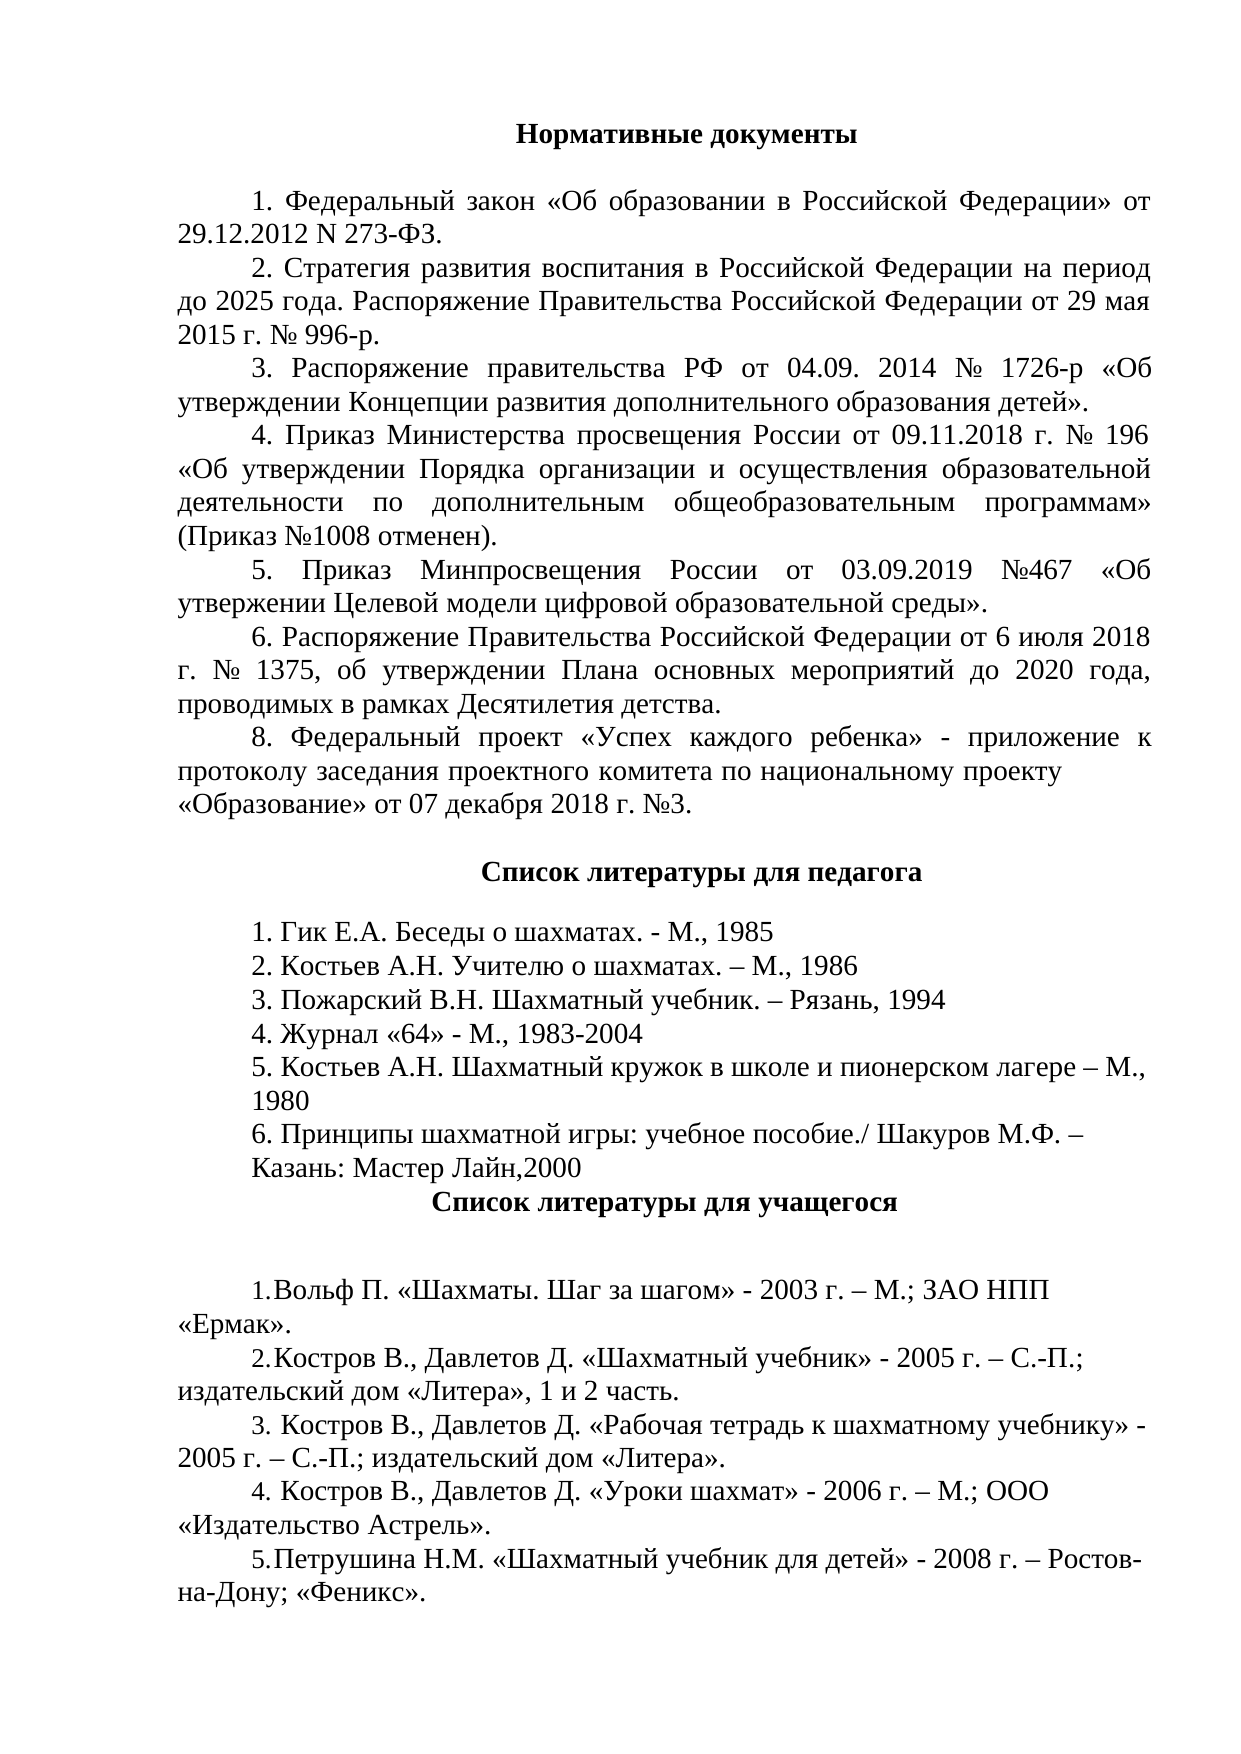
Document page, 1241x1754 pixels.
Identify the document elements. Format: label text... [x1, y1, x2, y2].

text «Образование» от 07 декабря 2018 г. №3. [177, 787, 1213, 820]
list Стратегия развития воспитания в Российской Федерации на период до 2025 года. Распоряжение Правительства Российской Федерации от 29 мая 2015 г. № 996-р. [177, 250, 1151, 350]
list Костров В., Давлетов Д. «Шахматный учебник» - 2005 г. – С.-П.; издательский дом «Литера», 1 и 2 часть. [177, 1340, 1084, 1407]
list Распоряжение Правительства Российской Федерации от 6 июля 2018 г. № 1375, об утверждении Плана основных мероприятий до 2020 года, проводимых в рамках Десятилетия детства. [177, 619, 1152, 719]
list Распоряжение правительства РФ от 04.09. 2014 № 1726-р «Об утверждении Концепции развития дополнительного образования детей». [177, 350, 1152, 417]
list Приказ Минпросвещения России от 03.09.2019 №467 «Об утвержении Целевой модели цифровой образовательной среды». [177, 552, 1151, 619]
list Костров В., Давлетов Д. «Рабочая тетрадь к шахматному учебнику» - 2005 г. – С.-П.; издательский дом «Литера». [177, 1407, 1146, 1474]
list Вольф П. «Шахматы. Шаг за шагом» - 2003 г. – М.; ЗАО НПП [251, 1272, 1213, 1306]
subtitle Список литературы для учащегося [431, 1184, 1213, 1217]
text «Издательство Астрель». [177, 1507, 1213, 1541]
list Принципы шахматной игры: учебное пособие./ Шакуров М.Ф. – Казань: Мастер Лайн,2000 [251, 1116, 1084, 1183]
text Нормативные документы [516, 116, 1213, 149]
subtitle Список литературы для педагога [481, 854, 1213, 888]
list Гик Е.А. Беседы о шахматах. - М., 1985 [251, 915, 1213, 949]
text 8. Федеральный проект «Успех каждого ребенка» - приложение к протоколу заседания проектного комитета по национальному проекту [177, 719, 1152, 787]
list Петрушина Н.М. «Шахматный учебник для детей» - 2008 г. – Ростов- на-Дону; «Феникс». [177, 1541, 1143, 1608]
text «Ермак». [177, 1306, 1213, 1340]
list Костьев А.Н. Шахматный кружок в школе и пионерском лагере – М., 1980 [251, 1049, 1147, 1116]
list Костров В., Давлетов Д. «Уроки шахмат» - 2006 г. – М.; ООО [251, 1474, 1213, 1507]
text «Об утверждении Порядка организации и осуществления образовательной деятельности по дополнительным общеобразовательным программам» (Приказ №1008 отменен). [177, 451, 1152, 552]
list Приказ Министерства просвещения России от 09.11.2018 г. № 196 [251, 417, 1213, 451]
list Пожарский В.Н. Шахматный учебник. – Рязань, 1994 4. Журнал «64» - М., 1983-2004 [251, 982, 946, 1049]
list Федеральный закон «Об образовании в Российской Федерации» от 29.12.2012 N 273-ФЗ. [177, 183, 1152, 250]
list Костьев А.Н. Учителю о шахматах. – М., 1986 [251, 949, 1213, 982]
